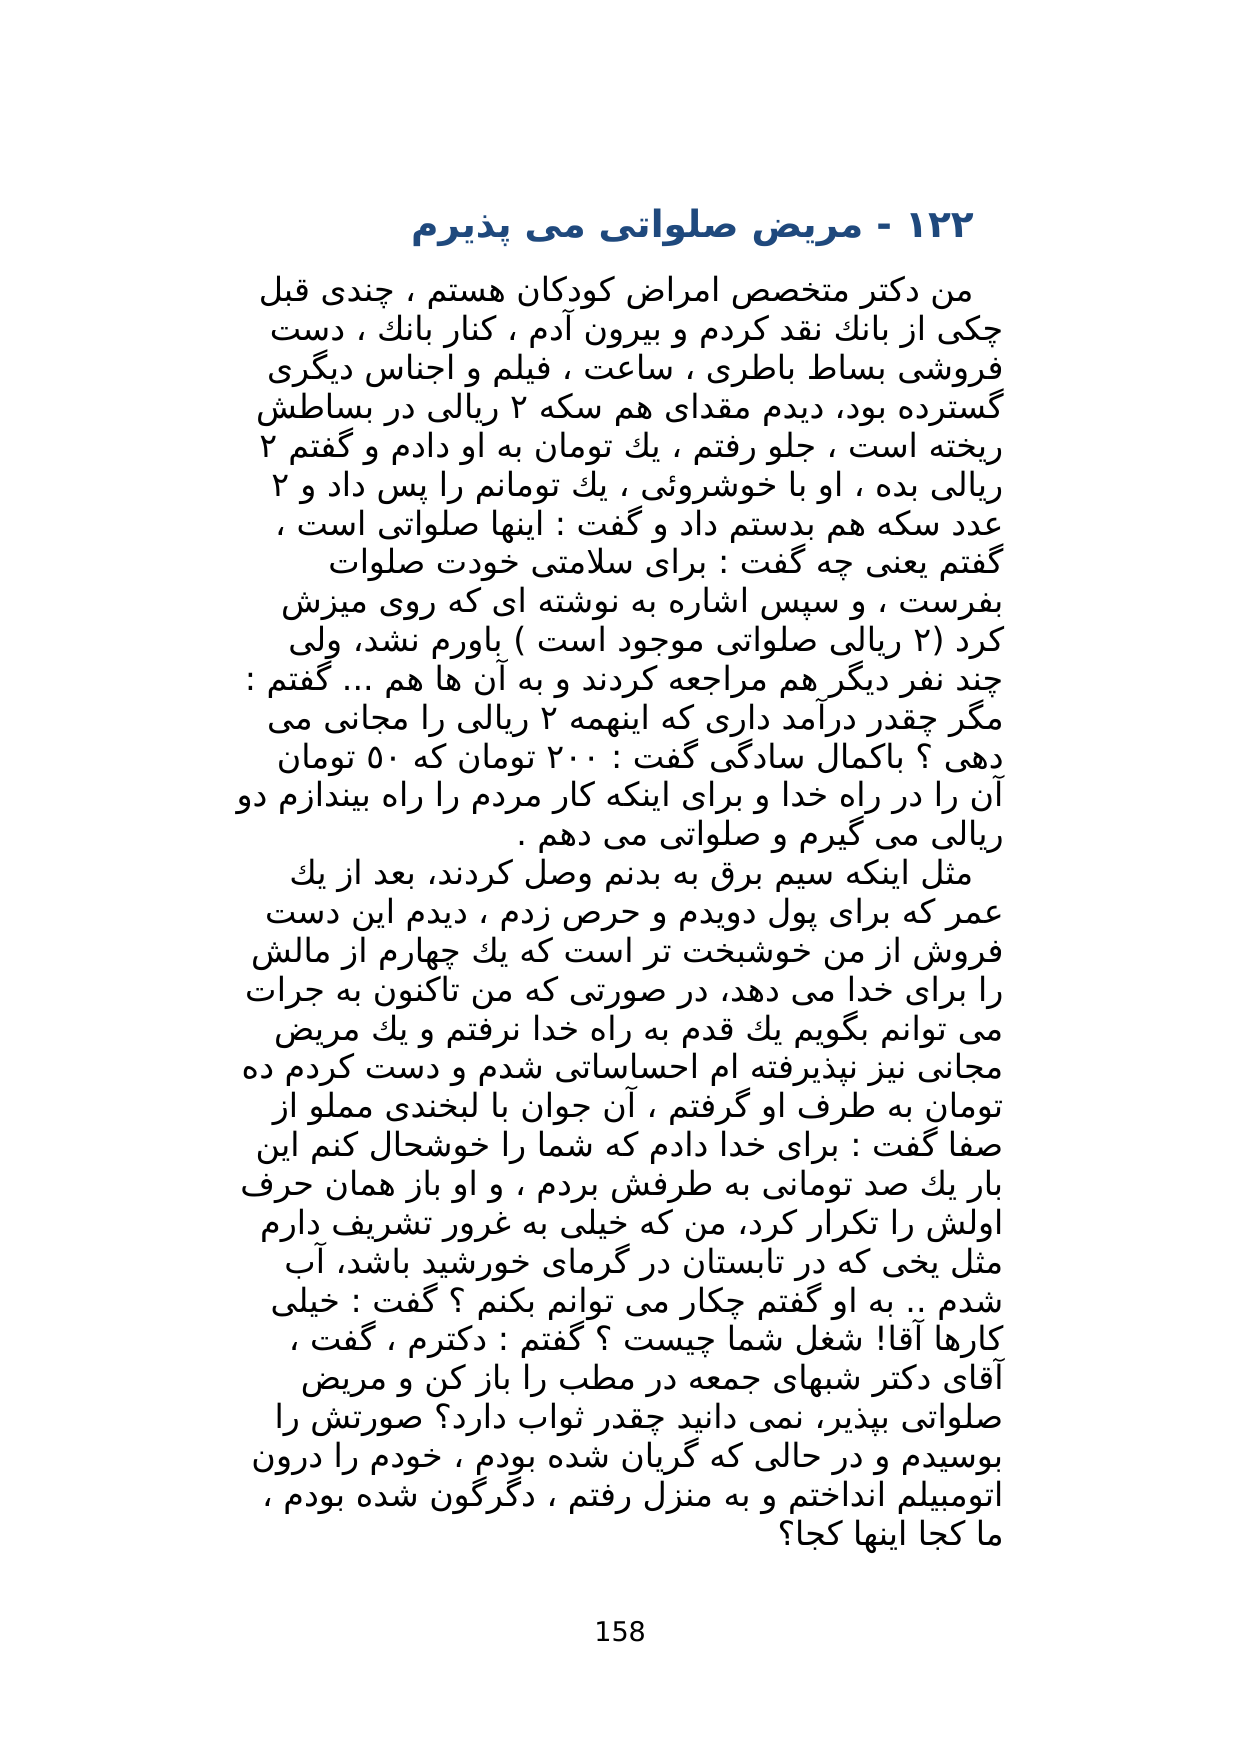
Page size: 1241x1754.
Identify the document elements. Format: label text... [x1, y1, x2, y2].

subtitle ١٢٢ - مريض صلواتى مى پذيرم [236, 202, 1004, 246]
text من دكتر متخصص امراض كودكان هستم ، چندى قبل چكى از بانك نقد كردم و بيرون آدم ، كنار بانك ، دست فروشى بساط باطرى ، ساعت ، فيلم و اجناس ديگرى گسترده بود، ديدم مقداى هم سكه ٢ ريالى در بساطش ‍ ريخته است ، جلو رفتم ، يك تومان به او دادم و گفتم ٢ ريالى بده ، او با خوشروئى ، يك تومانم را پس داد و ٢ عدد سكه هم بدستم داد و گفت : اينها صلواتى است ، گفتم يعنى چه گفت : براى سلامتى خودت صلوات بفرست ، و سپس اشاره به نوشته اى كه روى ميزش كرد (٢ ريالى صلواتى موجود است ) باورم نشد، ولى چند نفر ديگر هم مراجعه كردند و به آن ها هم ... گفتم : مگر چقدر درآمد دارى كه اينهمه ٢ ريالى را مجانى مى دهى ؟ باكمال سادگى گفت : ٢٠٠ تومان كه ٥٠ تومان آن را در راه خدا و براى اينكه كار مردم را راه بيندازم دو ريالى مى گيرم و صلواتى مى دهم . [236, 271, 1004, 854]
text مثل اينكه سيم برق به بدنم وصل كردند، بعد از يك عمر كه براى پول دويدم و حرص زدم ، ديدم اين دست فروش از من خوشبخت تر است كه يك چهارم از مالش را براى خدا مى دهد، در صورتى كه من تاكنون به جرات مى توانم بگويم يك قدم به راه خدا نرفتم و يك مريض مجانى نيز نپذيرفته ام احساساتى شدم و دست كردم ده تومان به طرف او گرفتم ، آن جوان با لبخندى مملو از صفا گفت : براى خدا دادم كه شما را خوشحال كنم اين بار يك صد تومانى به طرفش بردم ، و او باز همان حرف اولش را تكرار كرد، من كه خيلى به غرور تشريف دارم مثل يخى كه در تابستان در گرماى خورشيد باشد، آب شدم .. به او گفتم چكار مى توانم بكنم ؟ گفت : خيلى كارها آقا! شغل شما چيست ؟ گفتم : دكترم ، گفت ، آقاى دكتر شبهاى جمعه در مطب را باز كن و مريض صلواتى بپذير، نمى دانيد چقدر ثواب دارد؟ صورتش را بوسيدم و در حالى كه گريان شده بودم ، خودم را درون اتومبيلم انداختم و به منزل رفتم ، دگرگون شده بودم ، ما كجا اينها كجا؟ [236, 854, 1004, 1553]
